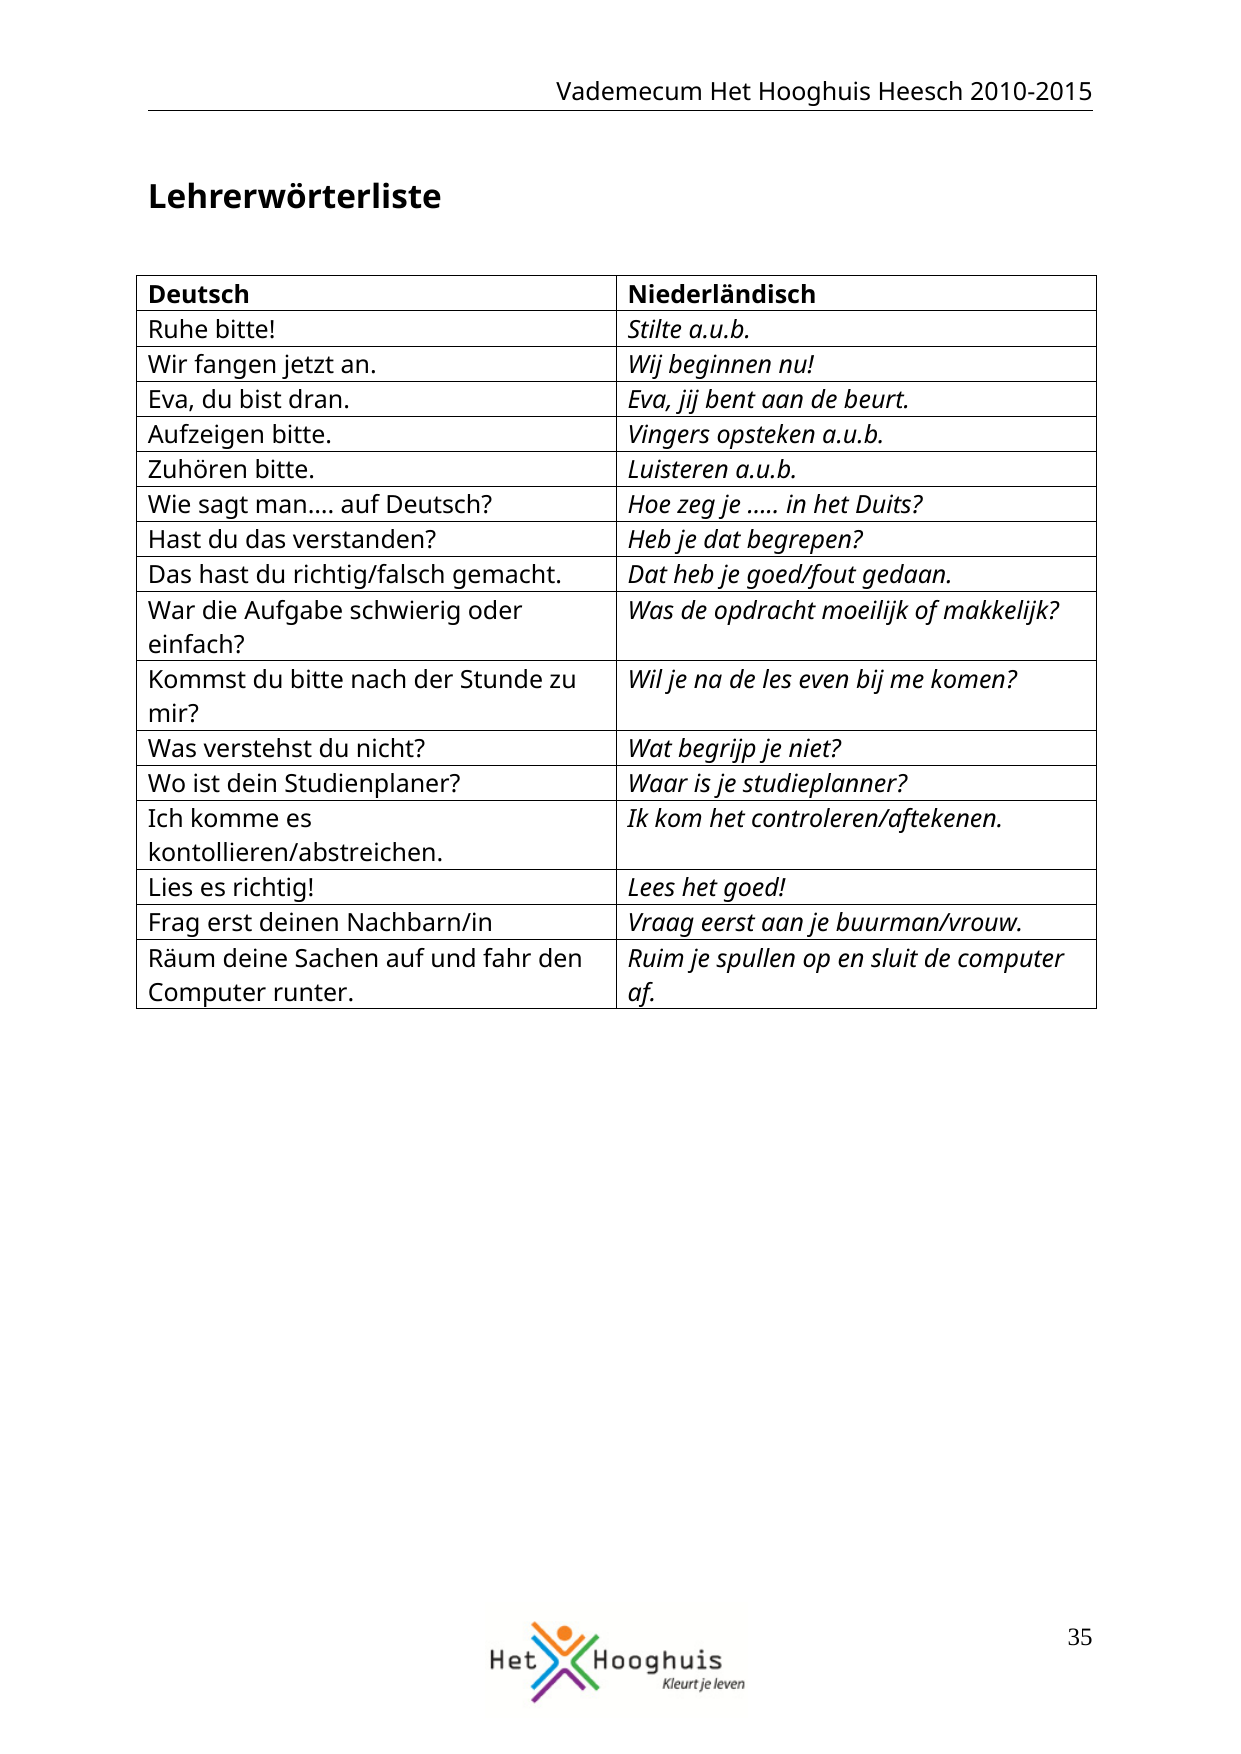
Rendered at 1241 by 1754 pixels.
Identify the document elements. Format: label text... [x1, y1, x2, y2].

table_cell Hast du das verstanden? [137, 522, 616, 556]
table_cell Ik kom het controleren/aftekenen. [617, 801, 1096, 869]
table_cell Wij beginnen nu! [617, 347, 1096, 381]
table_cell Wo ist dein Studienplaner? [137, 766, 616, 800]
table_cell Was de opdracht moeilijk of makkelijk? [617, 592, 1096, 660]
table_cell Das hast du richtig/falsch gemacht. [137, 557, 616, 591]
picture [485, 1602, 748, 1718]
table_cell Wil je na de les even bij me komen? [617, 661, 1096, 729]
table_cell Frag erst deinen Nachbarn/in [137, 905, 616, 939]
table_cell Zuhören bitte. [137, 452, 616, 486]
table_header Niederländisch [617, 276, 1096, 310]
table_cell Dat heb je goed/fout gedaan. [617, 557, 1096, 591]
table_cell Vingers opsteken a.u.b. [617, 417, 1096, 451]
table_cell Räum deine Sachen auf und fahr den Computer runter. [137, 940, 616, 1008]
table_cell Aufzeigen bitte. [137, 417, 616, 451]
table_cell Stilte a.u.b. [617, 311, 1096, 346]
table_cell Was verstehst du nicht? [137, 731, 616, 765]
table_cell Eva, jij bent aan de beurt. [617, 382, 1096, 416]
subtitle Lehrerwörterliste [148, 173, 1093, 218]
table_cell Vraag eerst aan je buurman/vrouw. [617, 905, 1096, 939]
table_cell War die Aufgabe schwierig oder einfach? [137, 592, 616, 660]
table_cell Eva, du bist dran. [137, 382, 616, 416]
table_cell Wie sagt man…. auf Deutsch? [137, 487, 616, 521]
table_cell Hoe zeg je ….. in het Duits? [617, 487, 1096, 521]
table_cell Heb je dat begrepen? [617, 522, 1096, 556]
table_header Deutsch [137, 276, 616, 310]
table_cell Wat begrijp je niet? [617, 731, 1096, 765]
table_cell Lies es richtig! [137, 870, 616, 904]
table_cell Waar is je studieplanner? [617, 766, 1096, 800]
table_cell Lees het goed! [617, 870, 1096, 904]
table_cell Wir fangen jetzt an. [137, 347, 616, 381]
table_cell Kommst du bitte nach der Stunde zu mir? [137, 661, 616, 729]
table_cell Ruhe bitte! [137, 311, 616, 346]
table_cell Luisteren a.u.b. [617, 452, 1096, 486]
table_cell Ruim je spullen op en sluit de computer af. [617, 940, 1096, 1008]
table_cell Ich komme es kontollieren/abstreichen. [137, 801, 616, 869]
